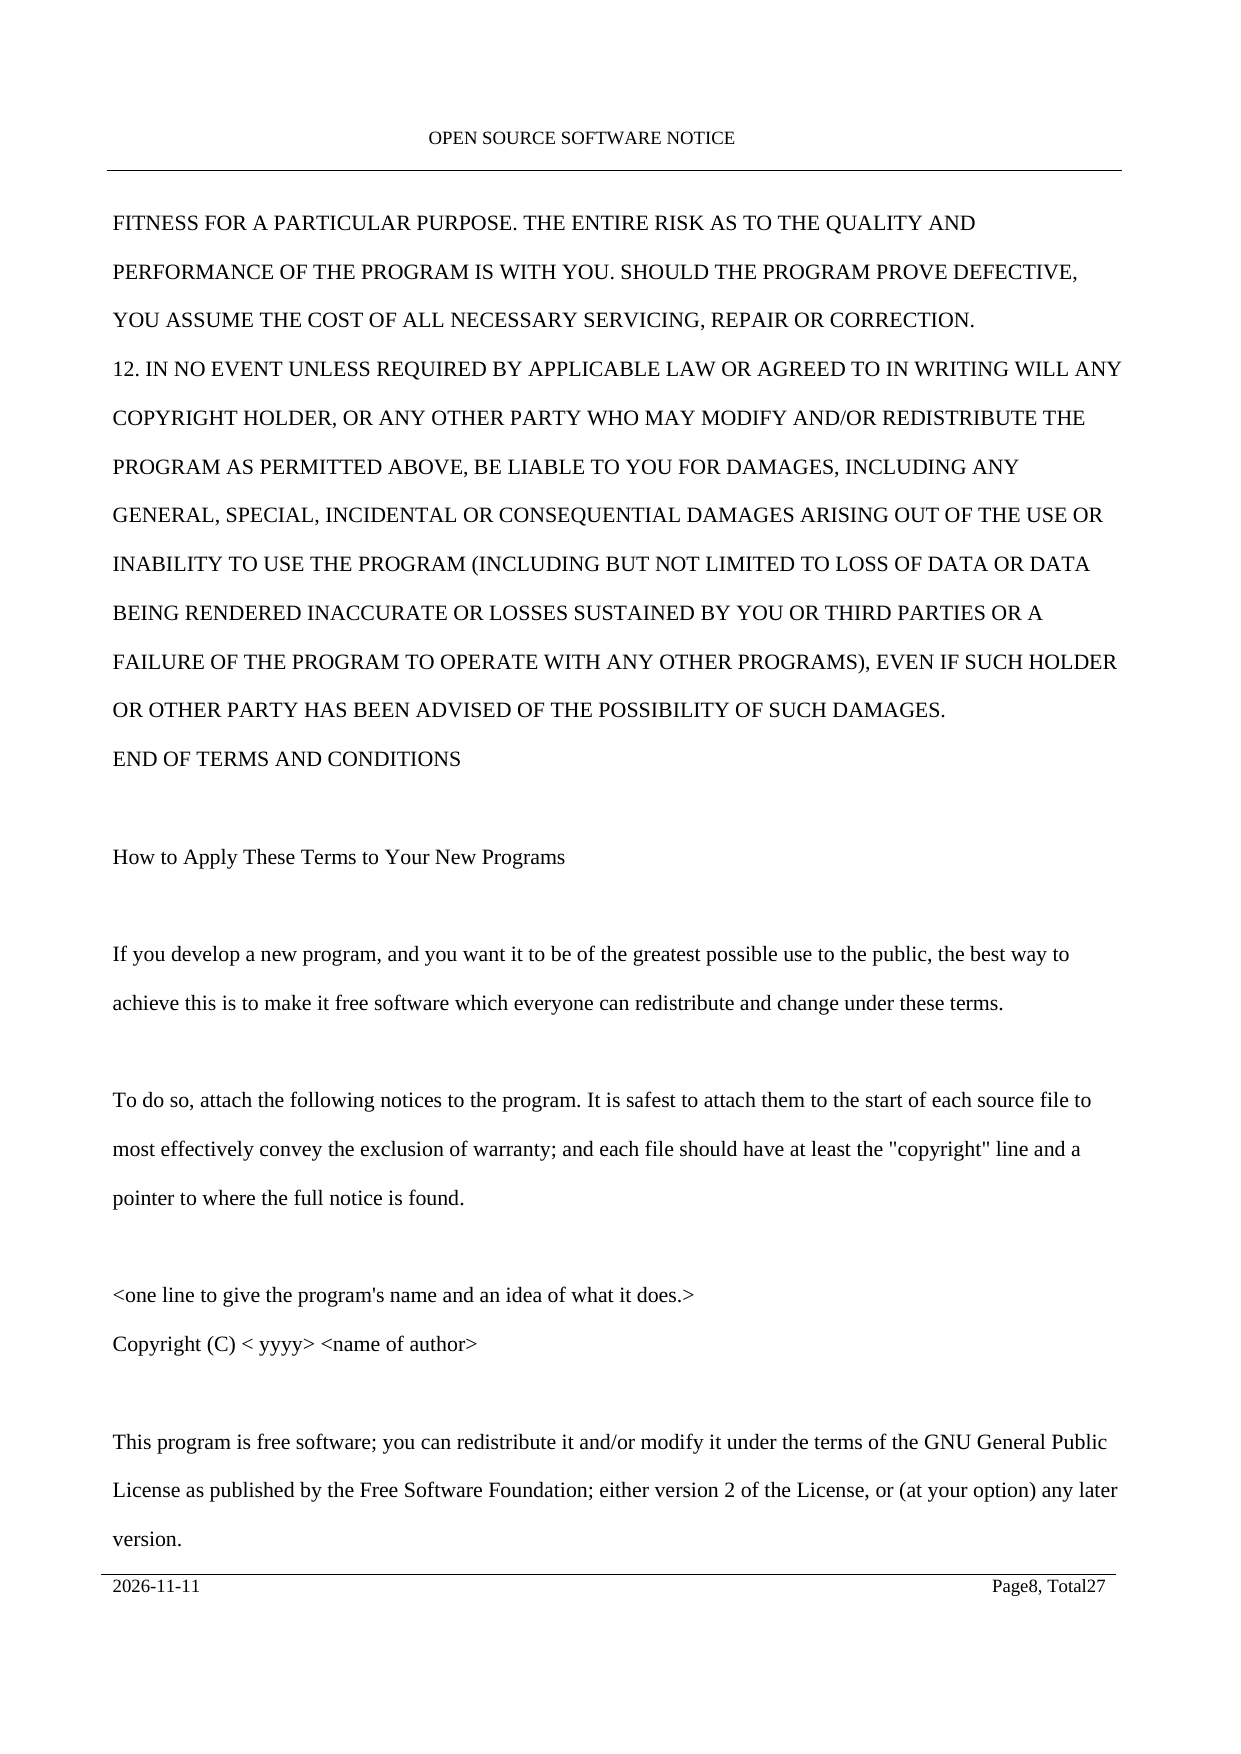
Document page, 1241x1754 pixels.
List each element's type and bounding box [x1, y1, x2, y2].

text [112, 206, 1128, 1555]
